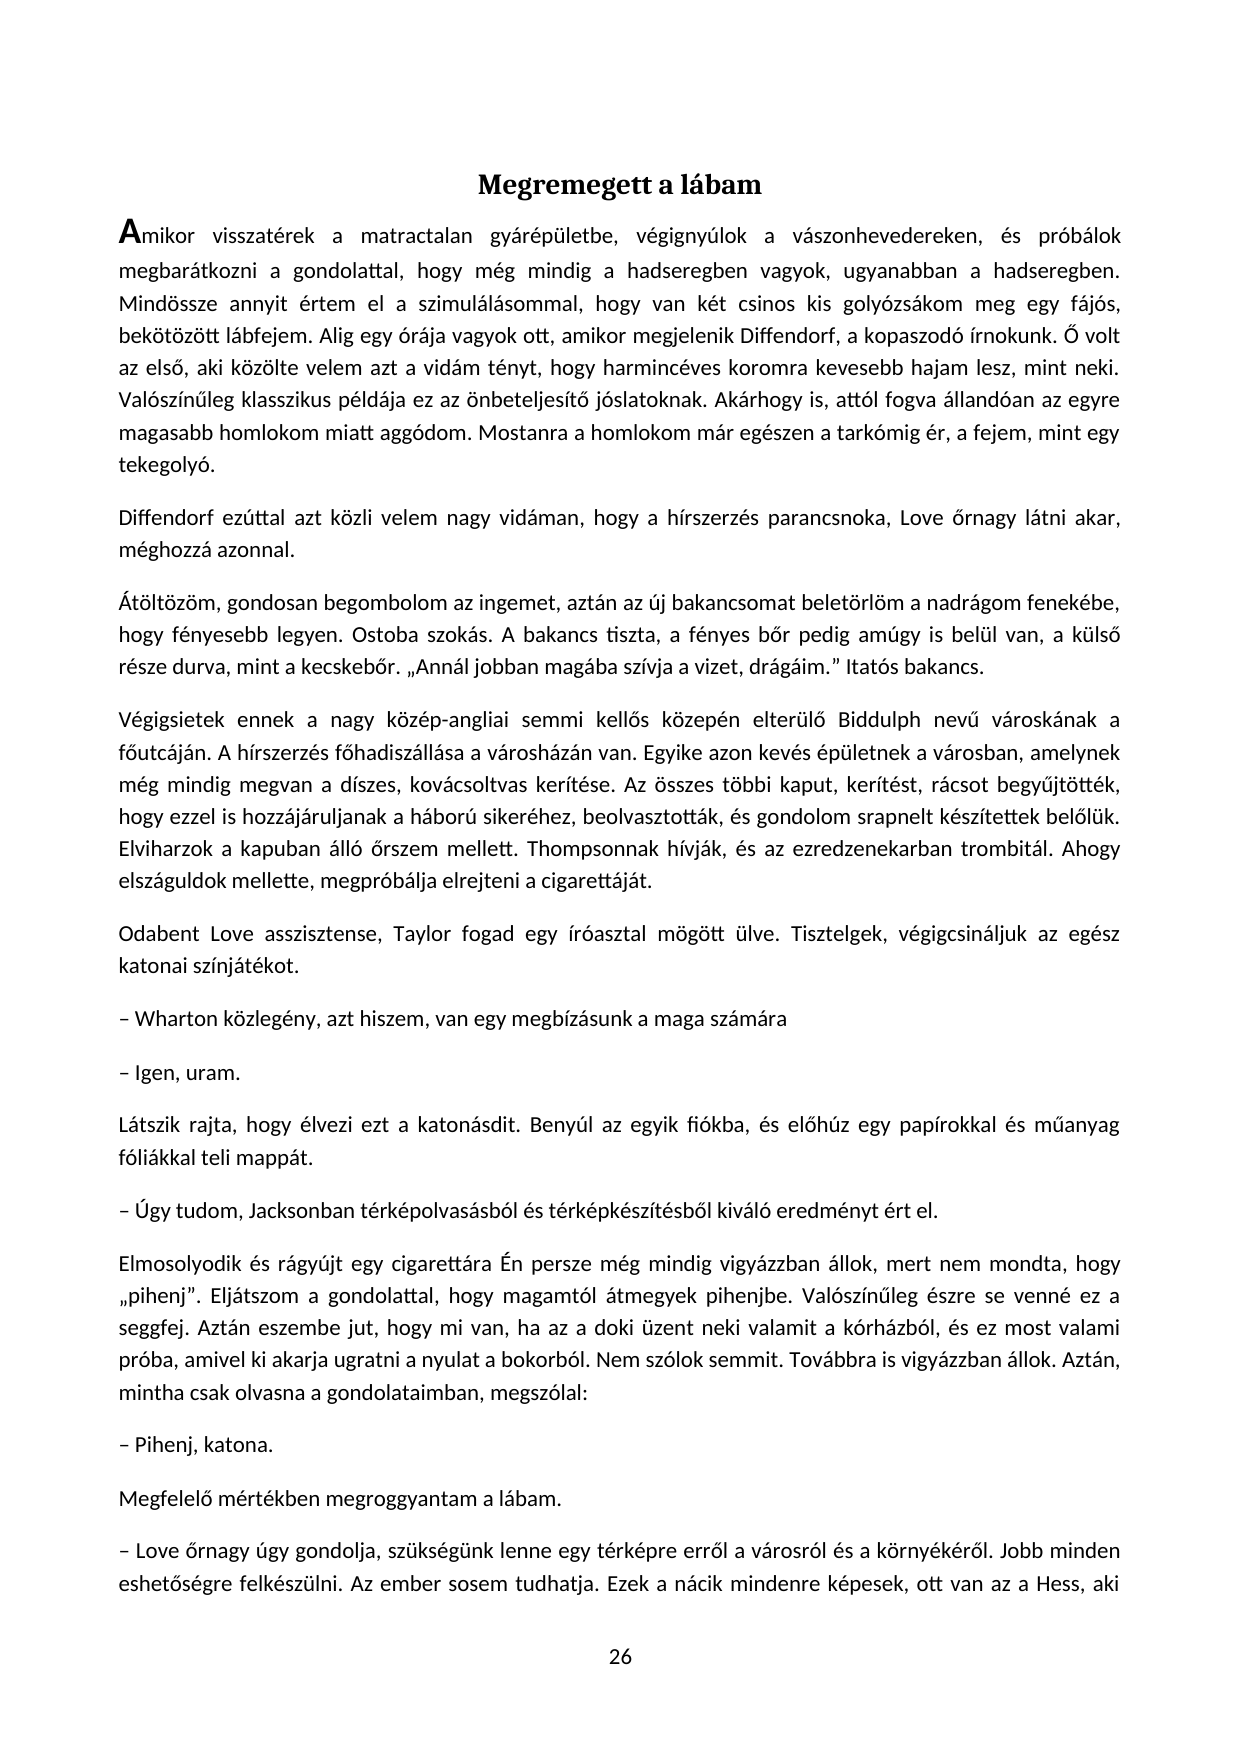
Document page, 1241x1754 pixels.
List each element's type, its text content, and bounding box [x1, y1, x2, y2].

text – Pihenj, katona. [118, 1431, 1122, 1459]
text – Igen, uram. [118, 1058, 1122, 1086]
text – Úgy tudom, Jacksonban térképolvasásból és térképkészítésből kiváló eredményt ért el. [118, 1196, 1122, 1224]
subtitle Megremegett a lábam [89, 168, 1152, 202]
text – Wharton közlegény, azt hiszem, van egy megbízásunk a maga számára [118, 1004, 1122, 1033]
text Amikor visszatérek a matractalan gyárépületbe, végignyúlok a vászonhevedereken, és próbálok megbarátkozni a gondolattal, hogy még mindig a hadseregben vagyok, ugyanabban a hadseregben. Mindössze annyit értem el a szimulálásommal, hogy van két csinos kis golyózsákom meg egy fájós, bekötözött lábfejem. Alig egy órája vagyok ott, amikor megjelenik Diffendorf, a kopaszodó írnokunk. Ő volt az első, aki közölte velem azt a vidám tényt, hogy harmincéves koromra kevesebb hajam lesz, mint neki. Valószínűleg klasszikus példája ez az önbeteljesítő jóslatoknak. Akárhogy is, attól fogva állandóan az egyre magasabb homlokom miatt aggódom. Mostanra a homlokom már egészen a tarkómig ér, a fejem, mint egy tekegolyó. [118, 207, 1122, 478]
text Elmosolyodik és rágyújt egy cigarettára Én persze még mindig vigyázzban állok, mert nem mondta, hogy „pihenj”. Eljátszom a gondolattal, hogy magamtól átmegyek pihenjbe. Valószínűleg észre se venné ez a seggfej. Aztán eszembe jut, hogy mi van, ha az a doki üzent neki valamit a kórházból, és ez most valami próba, amivel ki akarja ugratni a nyulat a bokorból. Nem szólok semmit. Továbbra is vigyázzban állok. Aztán, mintha csak olvasna a gondolataimban, megszólal: [118, 1249, 1122, 1406]
text Megfelelő mértékben megroggyantam a lábam. [118, 1484, 1122, 1512]
text Diffendorf ezúttal azt közli velem nagy vidáman, hogy a hírszerzés parancsnoka, Love őrnagy látni akar, méghozzá azonnal. [118, 503, 1122, 563]
text Átöltözöm, gondosan begombolom az ingemet, aztán az új bakancsomat beletörlöm a nadrágom fenekébe, hogy fényesebb legyen. Ostoba szokás. A bakancs tiszta, a fényes bőr pedig amúgy is belül van, a külső része durva, mint a kecskebőr. „Annál jobban magába szívja a vizet, drágáim.” Itatós bakancs. [118, 588, 1122, 680]
text Odabent Love asszisztense, Taylor fogad egy íróasztal mögött ülve. Tisztelgek, végigcsináljuk az egész katonai színjátékot. [118, 919, 1122, 979]
text Végigsietek ennek a nagy közép-angliai semmi kellős közepén elterülő Biddulph nevű városkának a főutcáján. A hírszerzés főhadiszállása a városházán van. Egyike azon kevés épületnek a városban, amelynek még mindig megvan a díszes, kovácsoltvas kerítése. Az összes többi kaput, kerítést, rácsot begyűjtötték, hogy ezzel is hozzájáruljanak a háború sikeréhez, beolvasztották, és gondolom srapnelt készítettek belőlük. Elviharzok a kapuban álló őrszem mellett. Thompsonnak hívják, és az ezredzenekarban trombitál. Ahogy elszáguldok mellette, megpróbálja elrejteni a cigarettáját. [118, 705, 1122, 894]
text Látszik rajta, hogy élvezi ezt a katonásdit. Benyúl az egyik fiókba, és előhúz egy papírokkal és műanyag fóliákkal teli mappát. [118, 1111, 1122, 1171]
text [118, 1537, 1122, 1597]
